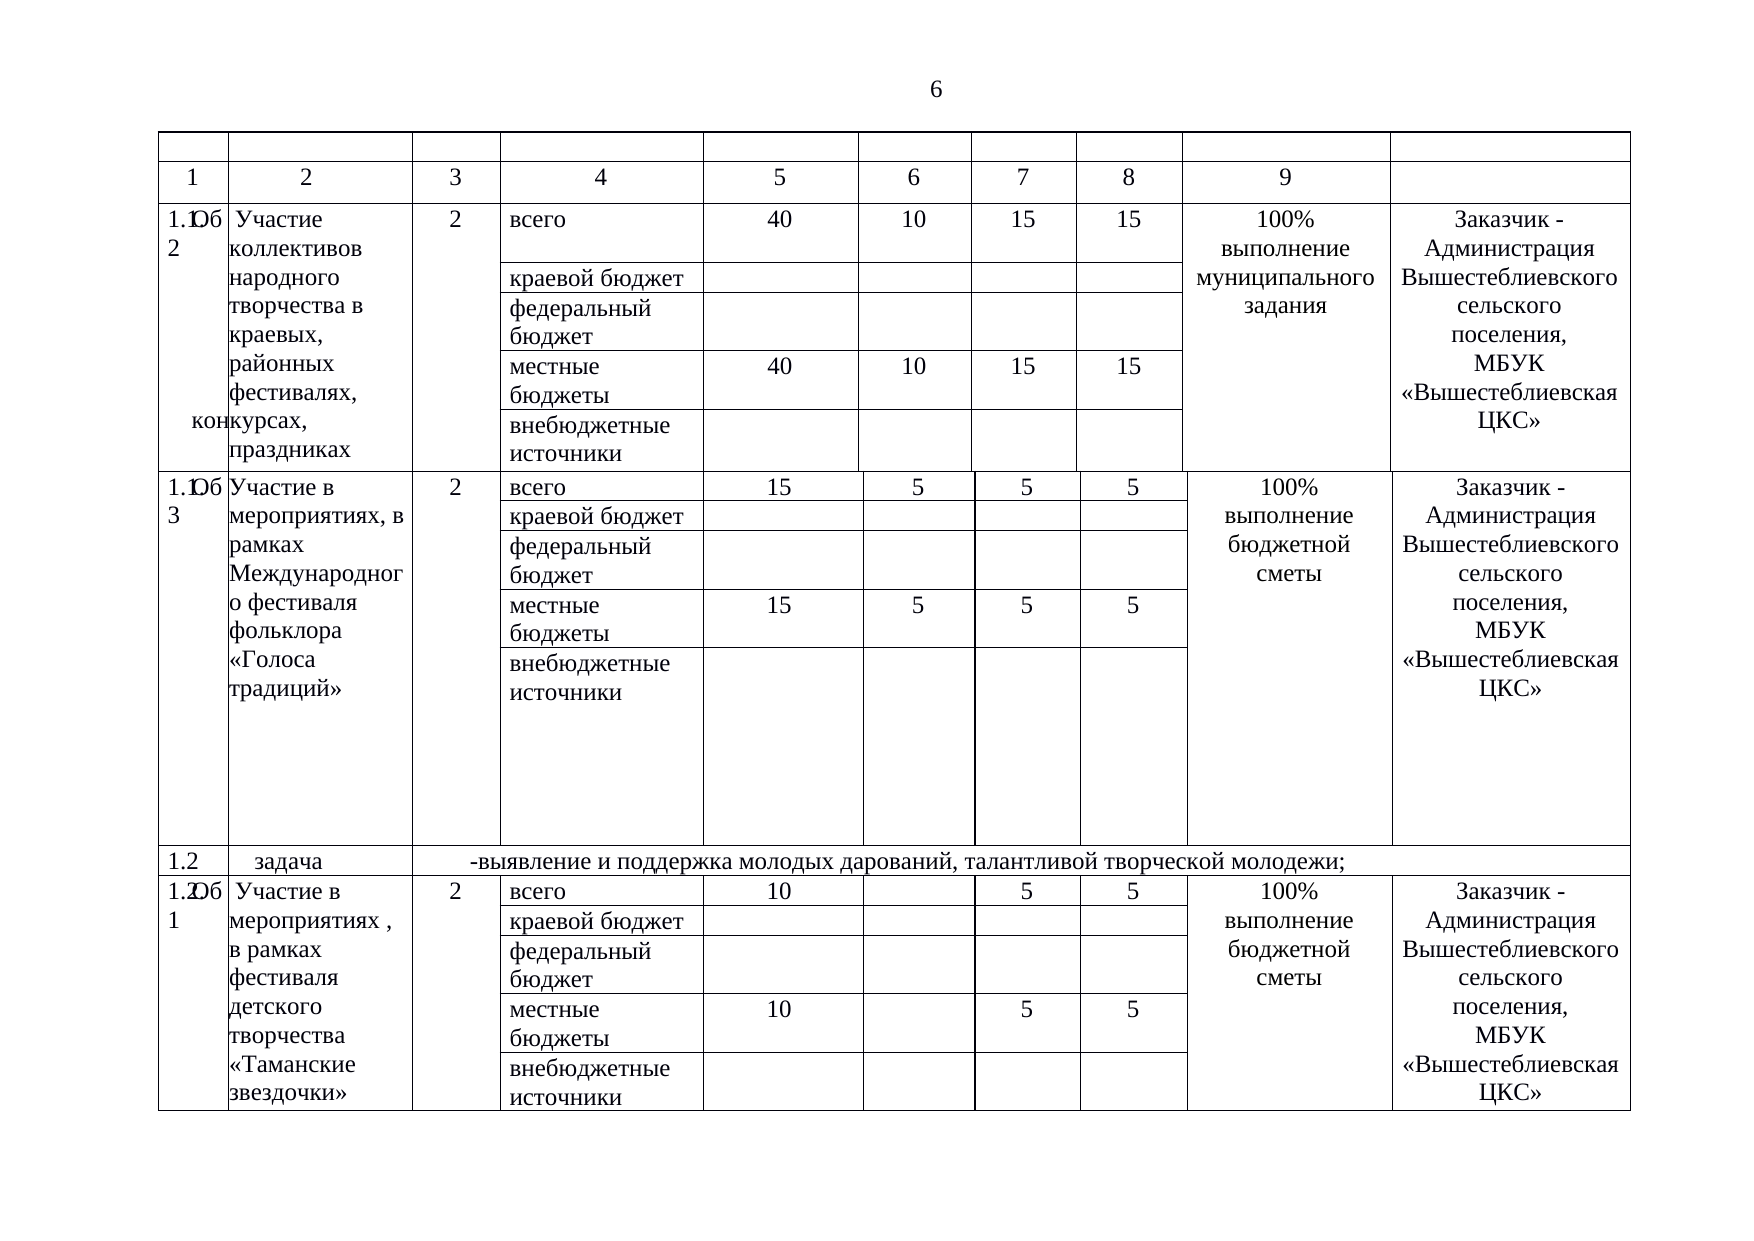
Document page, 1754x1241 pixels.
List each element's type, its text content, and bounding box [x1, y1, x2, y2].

table_cell [972, 133, 1076, 161]
table_cell 7 [972, 162, 1076, 203]
table_cell [1081, 501, 1187, 530]
table_cell 10 [859, 351, 971, 409]
table_cell [704, 293, 858, 350]
table_cell [864, 876, 974, 905]
table_cell 40 [704, 351, 858, 409]
table_cell местные бюджеты [501, 590, 703, 647]
table_cell [976, 501, 1080, 530]
table_cell 15 [704, 472, 863, 500]
table_cell [859, 263, 971, 292]
table_cell [864, 936, 974, 993]
table_cell 9 [1183, 162, 1390, 203]
table_cell 5 [1081, 472, 1187, 500]
table_cell [864, 994, 974, 1052]
table_cell 10 [704, 994, 863, 1052]
table_cell [859, 133, 971, 161]
table_cell [864, 648, 974, 845]
table_cell 5 [976, 876, 1080, 905]
table_cell всего [501, 472, 703, 500]
table_cell всего [501, 204, 703, 262]
table_cell [704, 906, 863, 935]
table_cell 5 [864, 590, 974, 647]
table_cell 5 [1081, 994, 1187, 1052]
table_cell [1081, 936, 1187, 993]
table_cell краевой бюджет [501, 906, 703, 935]
table_cell 15 [972, 204, 1076, 262]
table_cell 2 [413, 876, 500, 1110]
table_cell 15 [972, 351, 1076, 409]
table_cell [1081, 531, 1187, 589]
table_cell 5 [1081, 590, 1187, 647]
table_cell 6 [859, 162, 971, 203]
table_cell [501, 133, 703, 161]
table_cell задача [229, 846, 412, 875]
table_cell [976, 531, 1080, 589]
table_cell 5 [1081, 876, 1187, 905]
table_cell 5 [976, 472, 1080, 500]
table_cell [976, 906, 1080, 935]
table_cell 15 [1077, 204, 1182, 262]
table_cell федеральный бюджет [501, 531, 703, 589]
table_cell [864, 531, 974, 589]
table_cell [859, 293, 971, 350]
table_cell федеральный бюджет [501, 936, 703, 993]
table_cell внебюджетные источники [501, 410, 703, 471]
table_cell [704, 531, 863, 589]
table_cell [1081, 906, 1187, 935]
table_cell 100% выполнение муниципального задания [1183, 204, 1390, 471]
table_cell краевой бюджет [501, 263, 703, 292]
table_cell [1077, 293, 1182, 350]
table_cell 40 [704, 204, 858, 262]
table_cell [976, 936, 1080, 993]
table_cell 5 [976, 590, 1080, 647]
table_cell 2 [413, 204, 500, 471]
table_cell 1.2 [159, 846, 228, 875]
table_cell [1077, 410, 1182, 471]
table_cell [1077, 133, 1182, 161]
table_cell Об Участие коллективов народного творчества в краевых, районных фестивалях, конкурсах, праздниках [229, 204, 412, 471]
table_cell местные бюджеты [501, 351, 703, 409]
table_cell 15 [1077, 351, 1182, 409]
table_cell [972, 263, 1076, 292]
table_cell 5 [976, 994, 1080, 1052]
table_cell Об Участие в мероприятиях, в рамках Международного фестиваля фольклора «Голоса традиций» [229, 472, 412, 845]
table_cell 1 [159, 162, 228, 203]
table_cell 5 [704, 162, 858, 203]
table_cell 10 [859, 204, 971, 262]
table_cell 1.2.1 [159, 876, 228, 1110]
table_cell федеральный бюджет [501, 293, 703, 350]
table_cell 15 [704, 590, 863, 647]
table_cell [1081, 648, 1187, 845]
table_cell [976, 648, 1080, 845]
table_cell [864, 1053, 974, 1110]
table_cell [859, 410, 971, 471]
table_cell Заказчик - Администрация Вышестеблиевского сельского поселения, МБУК «Вышестеблиевская ЦКС» [1393, 876, 1630, 1110]
table_cell [1081, 1053, 1187, 1110]
table_cell Заказчик - Администрация Вышестеблиевского сельского поселения, МБУК «Вышестеблиевская ЦКС» [1393, 472, 1630, 845]
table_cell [501, 1053, 703, 1110]
table_cell [704, 1053, 863, 1110]
table_cell [1077, 263, 1182, 292]
table_cell [704, 501, 863, 530]
table_cell краевой бюджет [501, 501, 703, 530]
table_cell 1.1.2 [159, 204, 228, 471]
table_cell 10 [704, 876, 863, 905]
table_cell [704, 133, 858, 161]
table_cell местные бюджеты [501, 994, 703, 1052]
table_cell 2 [413, 472, 500, 845]
table_cell [864, 501, 974, 530]
table_cell [704, 410, 858, 471]
table_cell 100% выполнение бюджетной сметы [1188, 472, 1392, 845]
table_cell 8 [1077, 162, 1182, 203]
table_cell 2 [229, 162, 412, 203]
table_cell [864, 906, 974, 935]
table_cell 5 [864, 472, 974, 500]
table_cell 1.1.3 [159, 472, 228, 845]
table_cell [976, 1053, 1080, 1110]
table_cell 3 [413, 162, 500, 203]
table_cell [1391, 162, 1630, 203]
table_cell Об Участие в мероприятиях , в рамках фестиваля детского творчества «Таманские звездочки» [229, 876, 412, 1110]
table_cell 4 [501, 162, 703, 203]
table_cell -выявление и поддержка молодых дарований, талантливой творческой молодежи; [413, 846, 1630, 875]
table_cell [972, 410, 1076, 471]
table_cell всего [501, 876, 703, 905]
table_cell внебюджетные источники [501, 648, 703, 845]
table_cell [1391, 204, 1630, 471]
table_cell [704, 263, 858, 292]
table_cell 100% выполнение бюджетной сметы [1188, 876, 1392, 1110]
table_cell [704, 648, 863, 845]
table_cell [972, 293, 1076, 350]
table_cell [704, 936, 863, 993]
